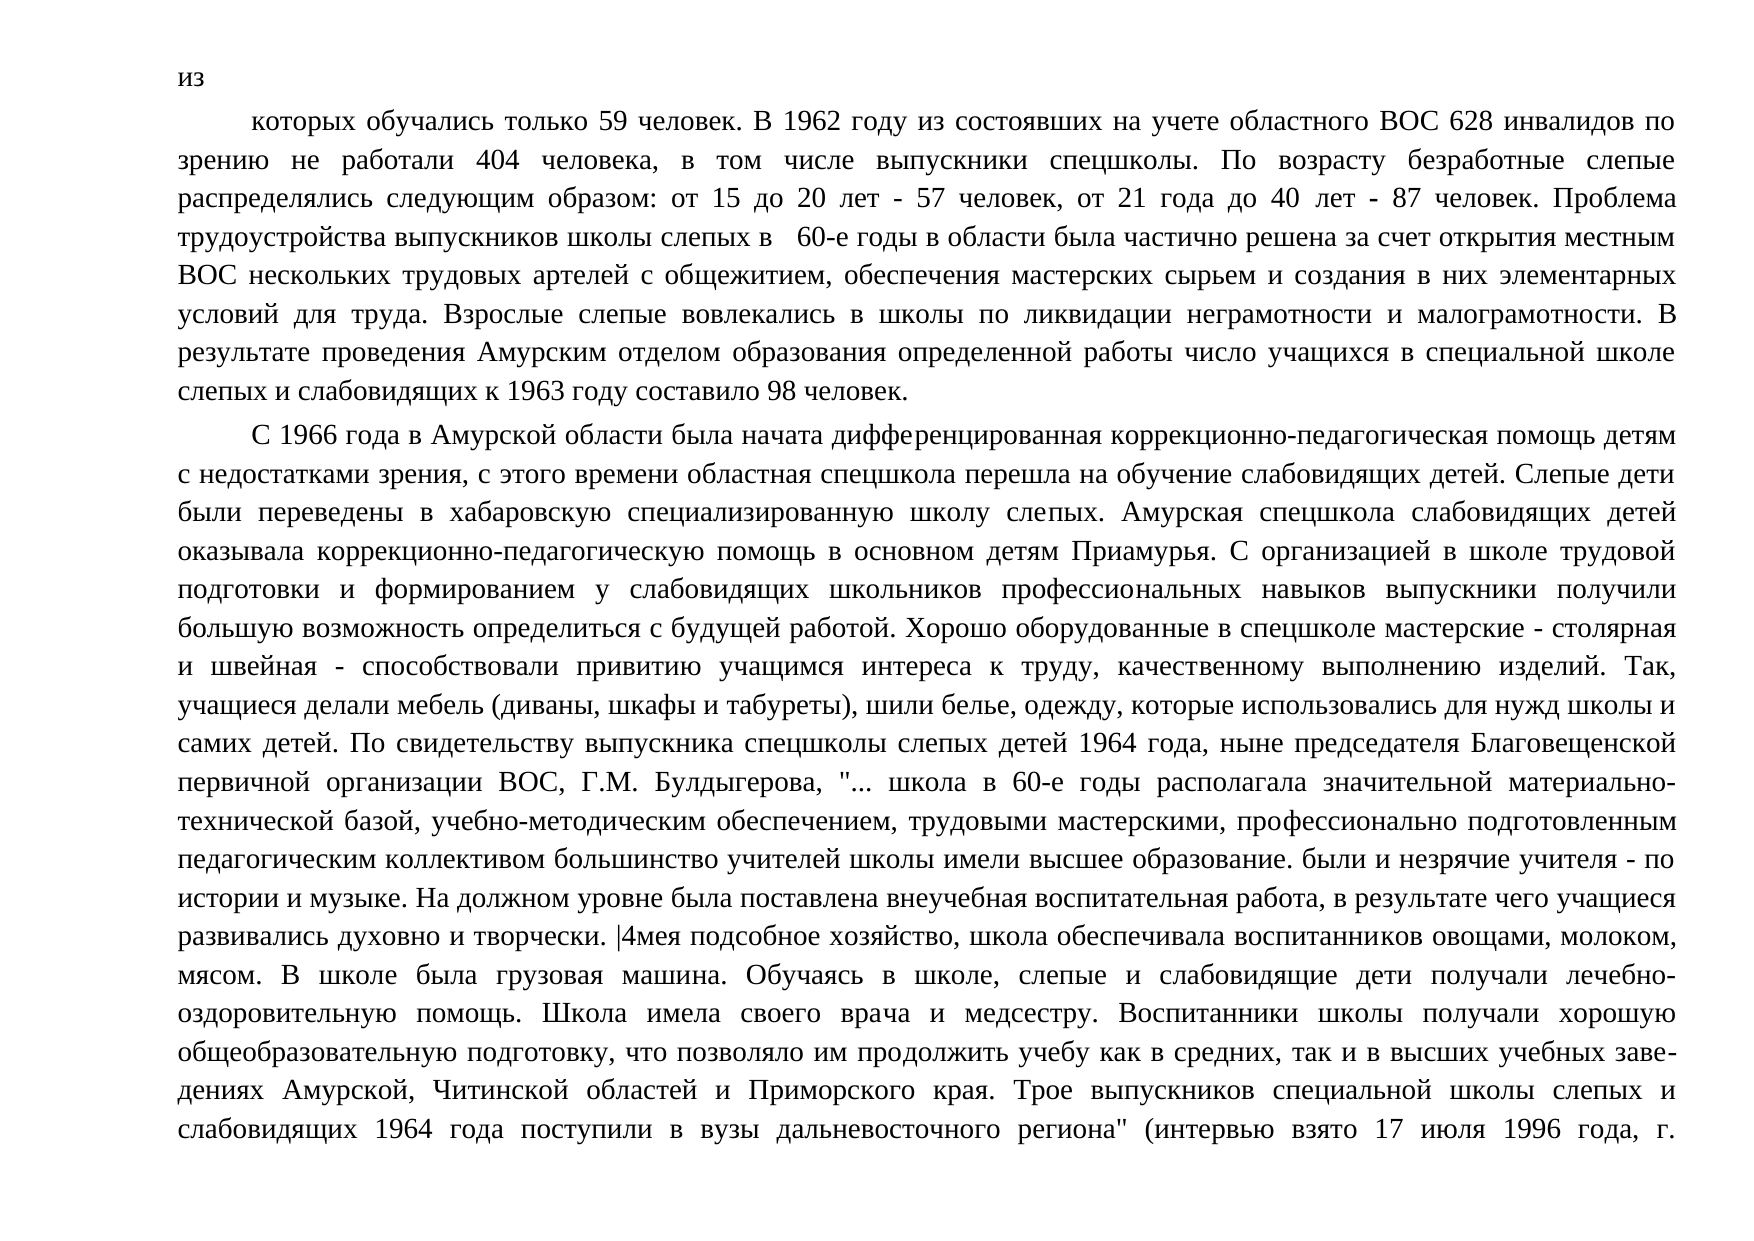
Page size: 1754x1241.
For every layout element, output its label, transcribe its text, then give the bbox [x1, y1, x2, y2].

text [177, 59, 1677, 93]
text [177, 417, 1677, 1144]
text которых обучались только 59 человек. В 1962 году из состоявших на учете областного ВОС 628 инвалидов по зрению не работали 404 человека, в том числе выпускники спецшколы. По возрасту безработные слепые распределялись следующим образом: от 15 до 20 лет - 57 человек, от 21 года до 40 лет - 87 человек. Проблема трудоустройства выпускников школы слепых в 60-е годы в области была частично решена за счет открытия местным ВОС нескольких трудовых артелей с общежитием, обеспечения мастерских сырьем и создания в них элементарных условий для труда. Взрослые слепые вовлекались в школы по ликвидации неграмотности и малограмотности. В результате проведения Амурским отделом образования определенной работы число учащихся в специальной школе слепых и слабовидящих к 1963 году составило 98 человек. [177, 103, 1677, 407]
